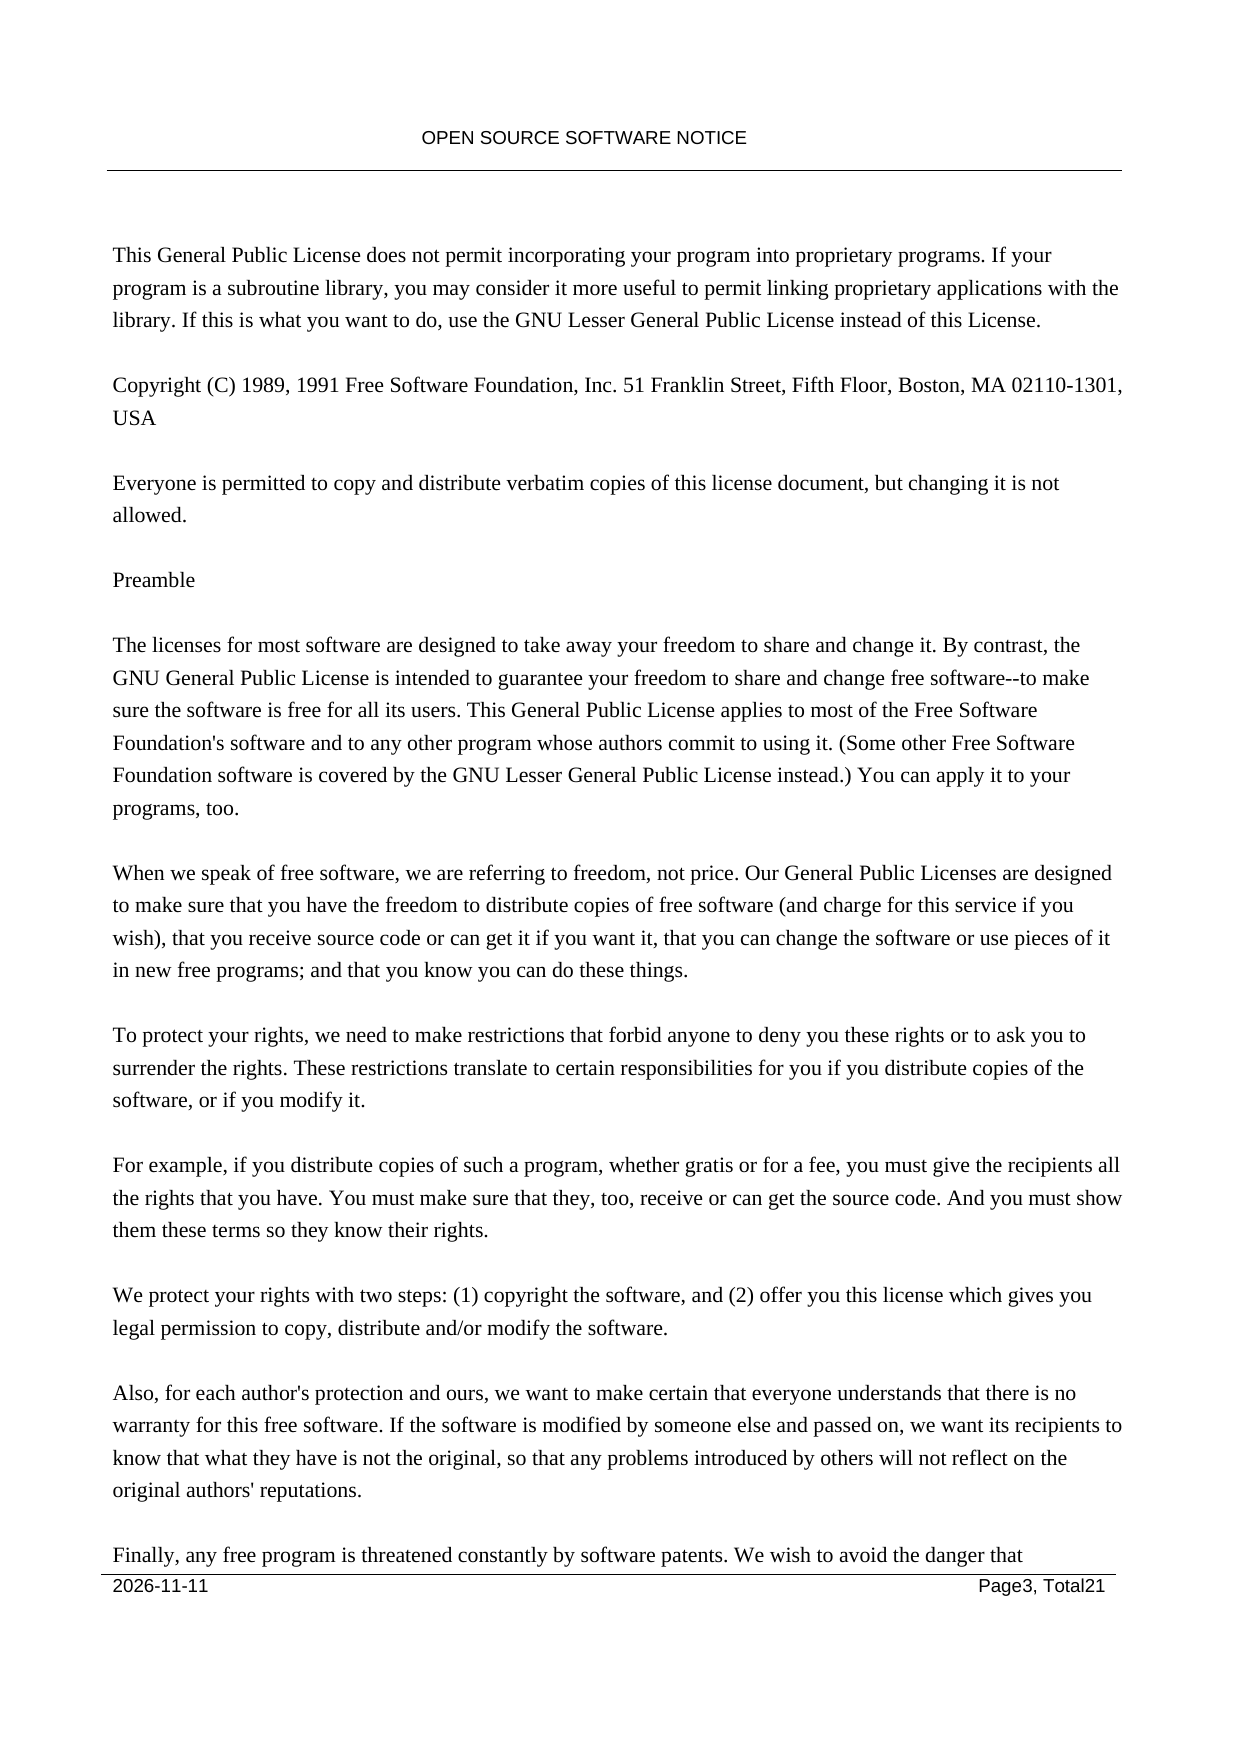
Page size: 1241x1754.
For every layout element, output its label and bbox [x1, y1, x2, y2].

text [112, 206, 1128, 1571]
